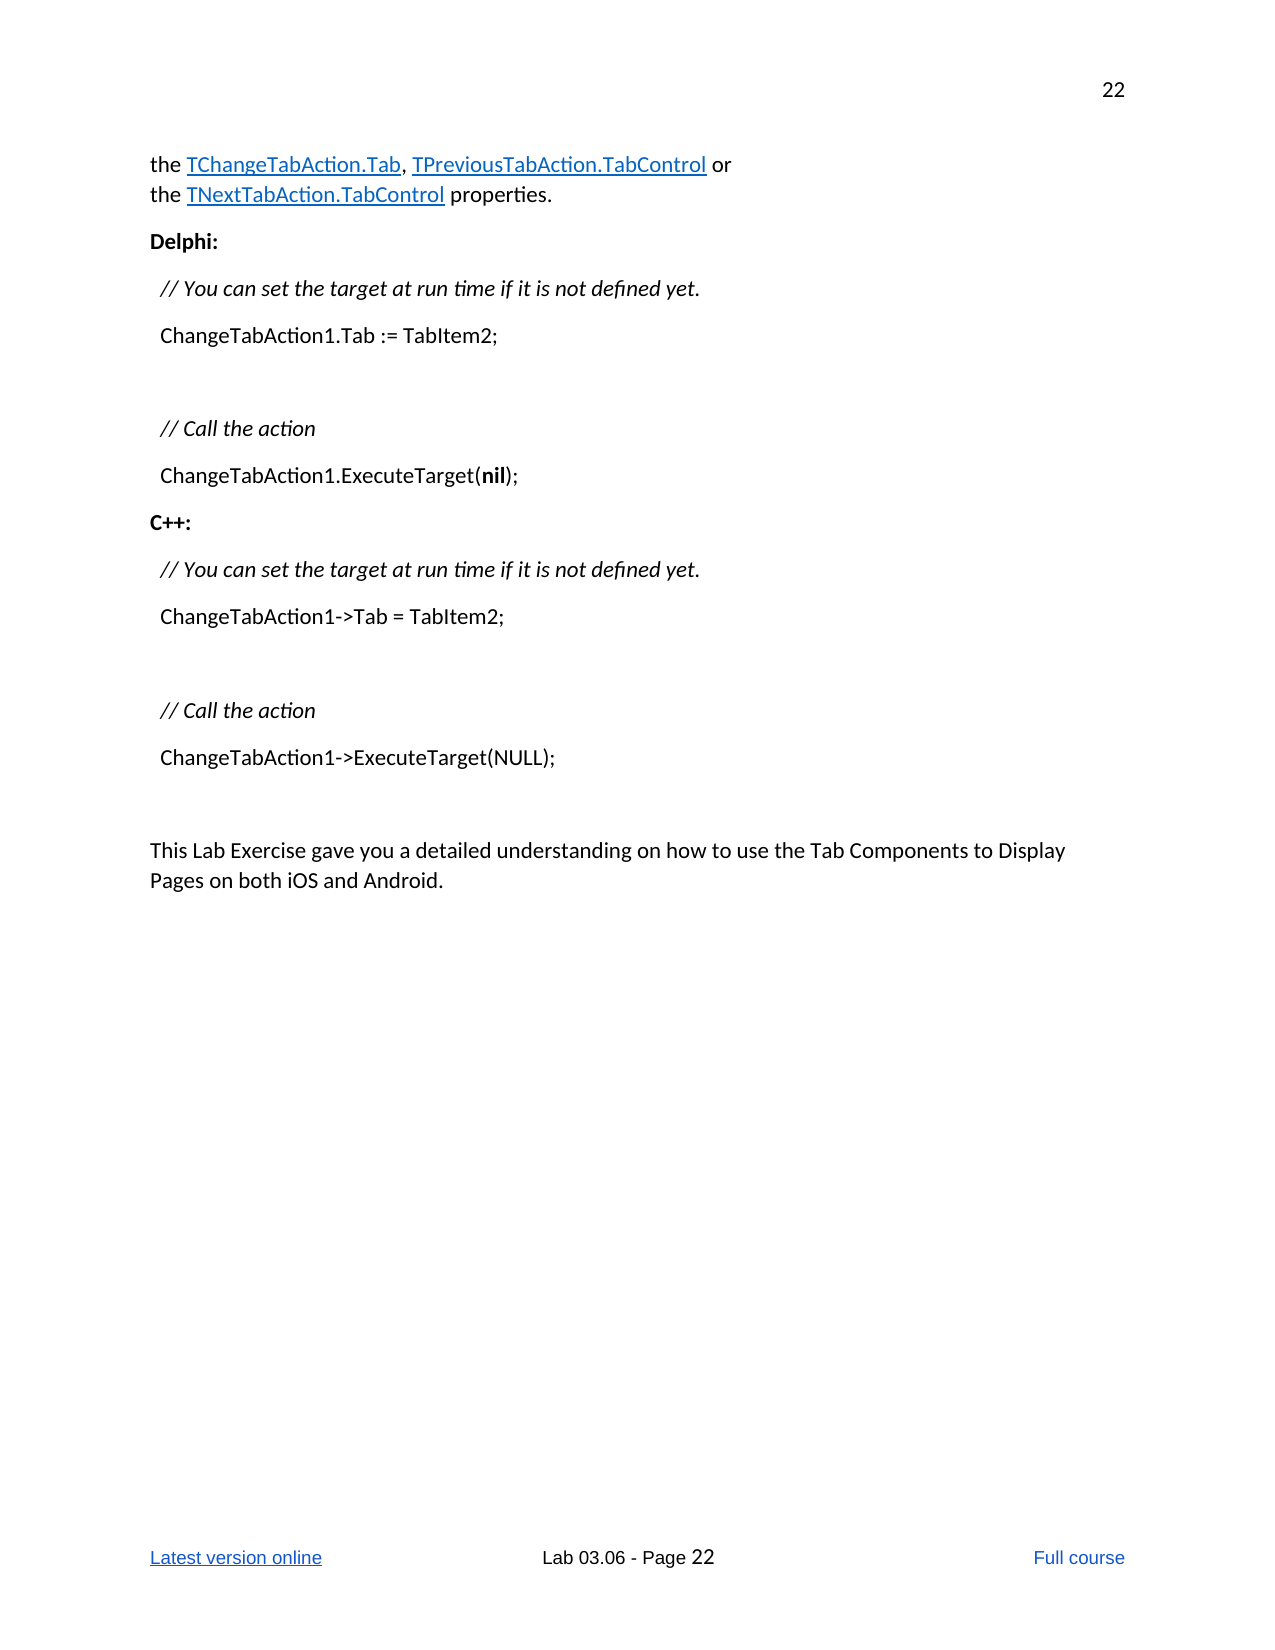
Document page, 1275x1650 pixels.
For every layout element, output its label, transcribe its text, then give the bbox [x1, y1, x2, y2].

text ChangeTabAction1->ExecuteTarget(NULL); [150, 743, 1125, 771]
text C++: [150, 508, 1125, 536]
text ChangeTabAction1.Tab := TabItem2; [150, 321, 1125, 349]
text // You can set the target at run time if it is not defined yet. [150, 555, 1125, 583]
text ChangeTabAction1.ExecuteTarget(nil); [150, 461, 1125, 489]
text Delphi: [150, 227, 1125, 255]
text ChangeTabAction1->Tab = TabItem2; [150, 602, 1125, 630]
text // Call the action [150, 696, 1125, 724]
text // You can set the target at run time if it is not defined yet. [150, 274, 1125, 302]
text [150, 150, 1125, 208]
text // Call the action [150, 414, 1125, 443]
text This Lab Exercise gave you a detailed understanding on how to use the Tab Components to Display Pages on both iOS and Android. [150, 836, 1125, 895]
